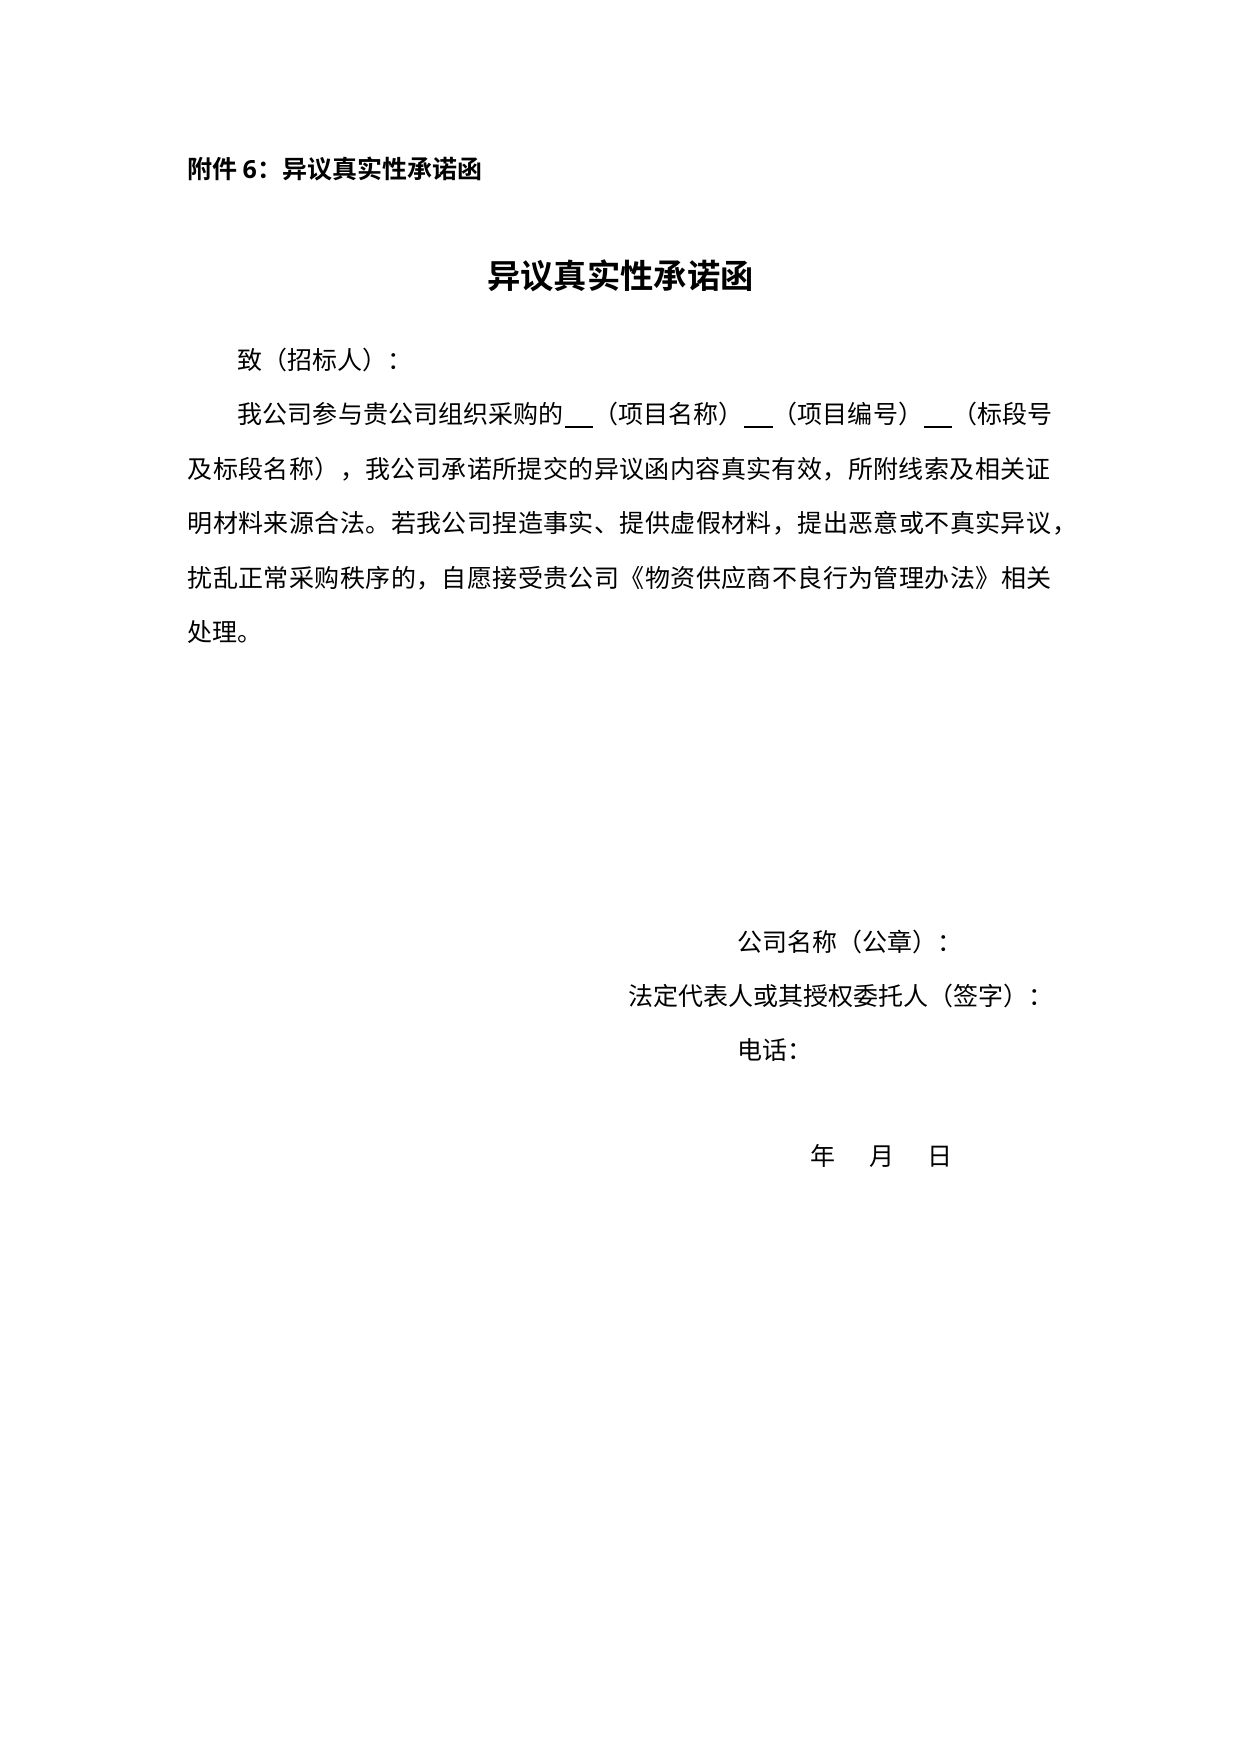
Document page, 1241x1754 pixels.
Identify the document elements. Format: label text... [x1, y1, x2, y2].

text 异议真实性承诺函 [187, 250, 1053, 298]
text 电话： [187, 1031, 1053, 1067]
text 年 月 日 [187, 1136, 953, 1172]
text 附件6：异议真实性承诺函 [187, 150, 1053, 186]
text 公司名称（公章）： [187, 922, 1053, 958]
text 法定代表人或其授权委托人（签字）： [187, 976, 1053, 1013]
text 我公司参与贵公司组织采购的 （项目名称） （项目编号） （标段号及标段名称），我公司承诺所提交的异议函内容真实有效，所附线索及相关证明材料来源合法。若我公司捏造事实、提供虚假材料，提出恶意或不真实异议，扰乱正常采购秩序的，自愿接受贵公司《物资供应商不良行为管理办法》相关处理。 [187, 395, 1053, 649]
text 致（招标人）： [187, 341, 1053, 377]
